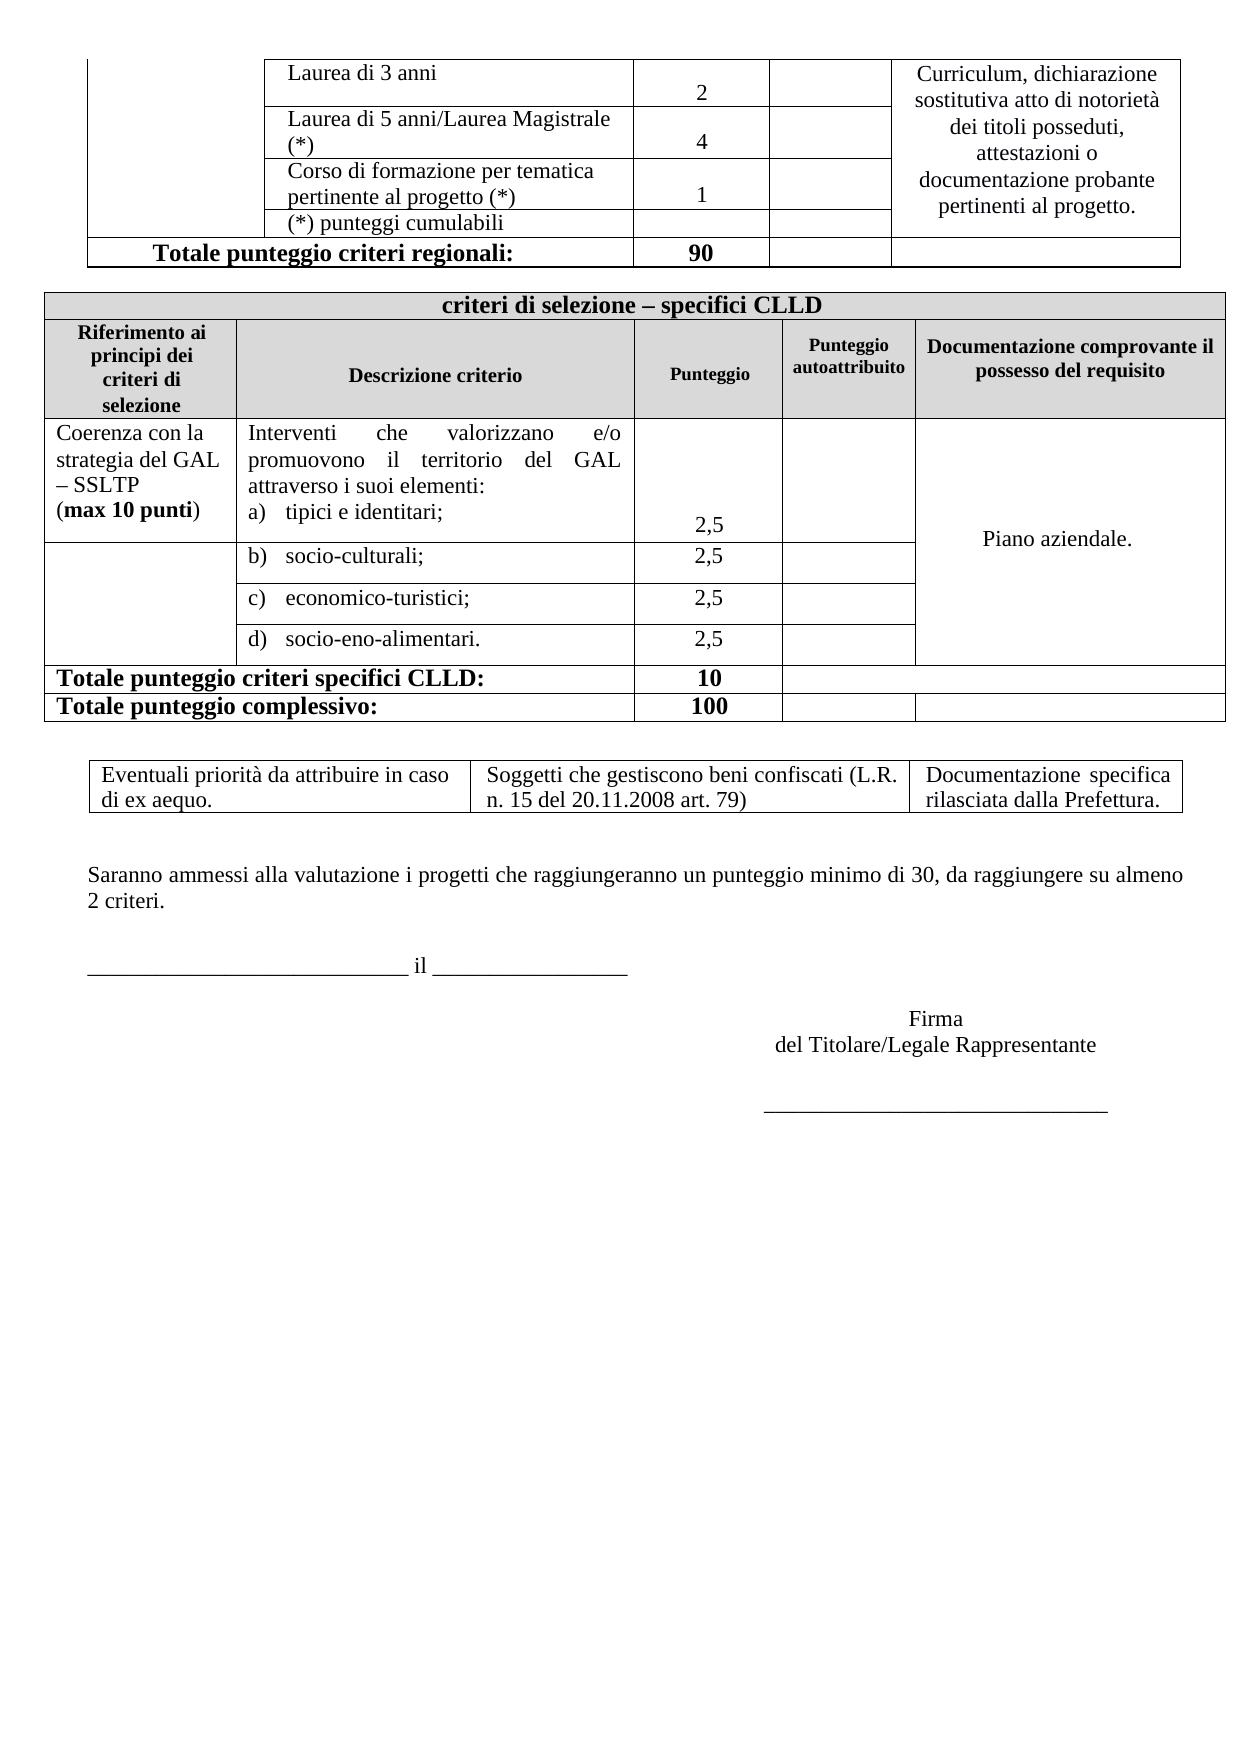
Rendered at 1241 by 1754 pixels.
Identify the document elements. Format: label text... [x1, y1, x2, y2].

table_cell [892, 60, 1180, 237]
table_cell [783, 419, 915, 542]
table_cell 2,5 [635, 625, 782, 665]
table_cell 2,5 [635, 419, 782, 542]
table_cell [770, 159, 891, 209]
table_cell 1 [634, 159, 769, 209]
table_cell (*) punteggi cumulabili [265, 210, 633, 237]
table_cell Laurea di 5 anni/Laurea Magistrale (*) [265, 107, 633, 157]
table_cell 2,5 [635, 584, 782, 624]
table_cell 4 [634, 107, 769, 157]
table_cell [634, 210, 769, 237]
text ____________________________ il _________________ [87, 952, 1184, 979]
table_cell [770, 60, 891, 106]
table_cell [783, 666, 1225, 693]
table_cell Totale punteggio criteri regionali: [88, 238, 633, 266]
table_cell economico-turistici; [237, 584, 634, 624]
table_cell [783, 625, 915, 665]
table_cell Coerenza con la strategia del GAL – SSLTP (max 10 punti) [45, 419, 236, 542]
table_cell Punteggio [635, 320, 782, 418]
table_cell [770, 210, 891, 237]
table_cell Totale punteggio complessivo: [45, 694, 634, 721]
table_cell socio-culturali; [237, 543, 634, 583]
table_header Soggetti che gestiscono beni confiscati (L.R. n. 15 del 20.11.2008 art. 79) [471, 761, 909, 812]
table_cell Punteggio autoattribuito [783, 320, 915, 418]
table_cell 2 [634, 60, 769, 106]
table_cell [783, 543, 915, 583]
table_cell [770, 107, 891, 157]
table_cell Riferimento ai principi dei criteri di selezione [45, 320, 236, 418]
table_cell 10 [635, 666, 782, 693]
table_cell 100 [635, 694, 782, 721]
table_cell Documentazione comprovante il possesso del requisito [916, 320, 1225, 418]
table_header Eventuali priorità da attribuire in caso di ex aequo. [90, 761, 470, 812]
table_cell [45, 543, 236, 665]
table_cell socio-eno-alimentari. [237, 625, 634, 665]
table_header Documentazione specifica rilasciata dalla Prefettura. [910, 761, 1182, 812]
table_cell Corso di formazione per tematica pertinente al progetto (*) [265, 159, 633, 209]
text del Titolare/Legale Rappresentante [687, 1031, 1184, 1058]
text Saranno ammessi alla valutazione i progetti che raggiungeranno un punteggio minimo di 30, da raggiungere su almeno 2 criteri. [87, 861, 1184, 913]
table_cell Totale punteggio criteri specifici CLLD: [45, 666, 634, 693]
table_cell [916, 694, 1225, 721]
table_cell 90 [634, 238, 769, 266]
text Firma [687, 1005, 1184, 1031]
table_cell [783, 694, 915, 721]
table_cell [892, 238, 1180, 266]
table_cell 2,5 [635, 543, 782, 583]
table_header criteri di selezione – specifici CLLD [45, 293, 1225, 319]
table_cell Laurea di 3 anni [265, 60, 633, 106]
table_cell [783, 584, 915, 624]
text ______________________________ [111, 1084, 1184, 1117]
table_cell [770, 238, 891, 266]
table_cell Interventi che valorizzano e/o promuovono il territorio del GAL attraverso i suoi elementi: tipici e identitari; [237, 419, 634, 542]
table_cell Piano aziendale. [916, 419, 1225, 665]
table_cell Descrizione criterio [237, 320, 634, 418]
